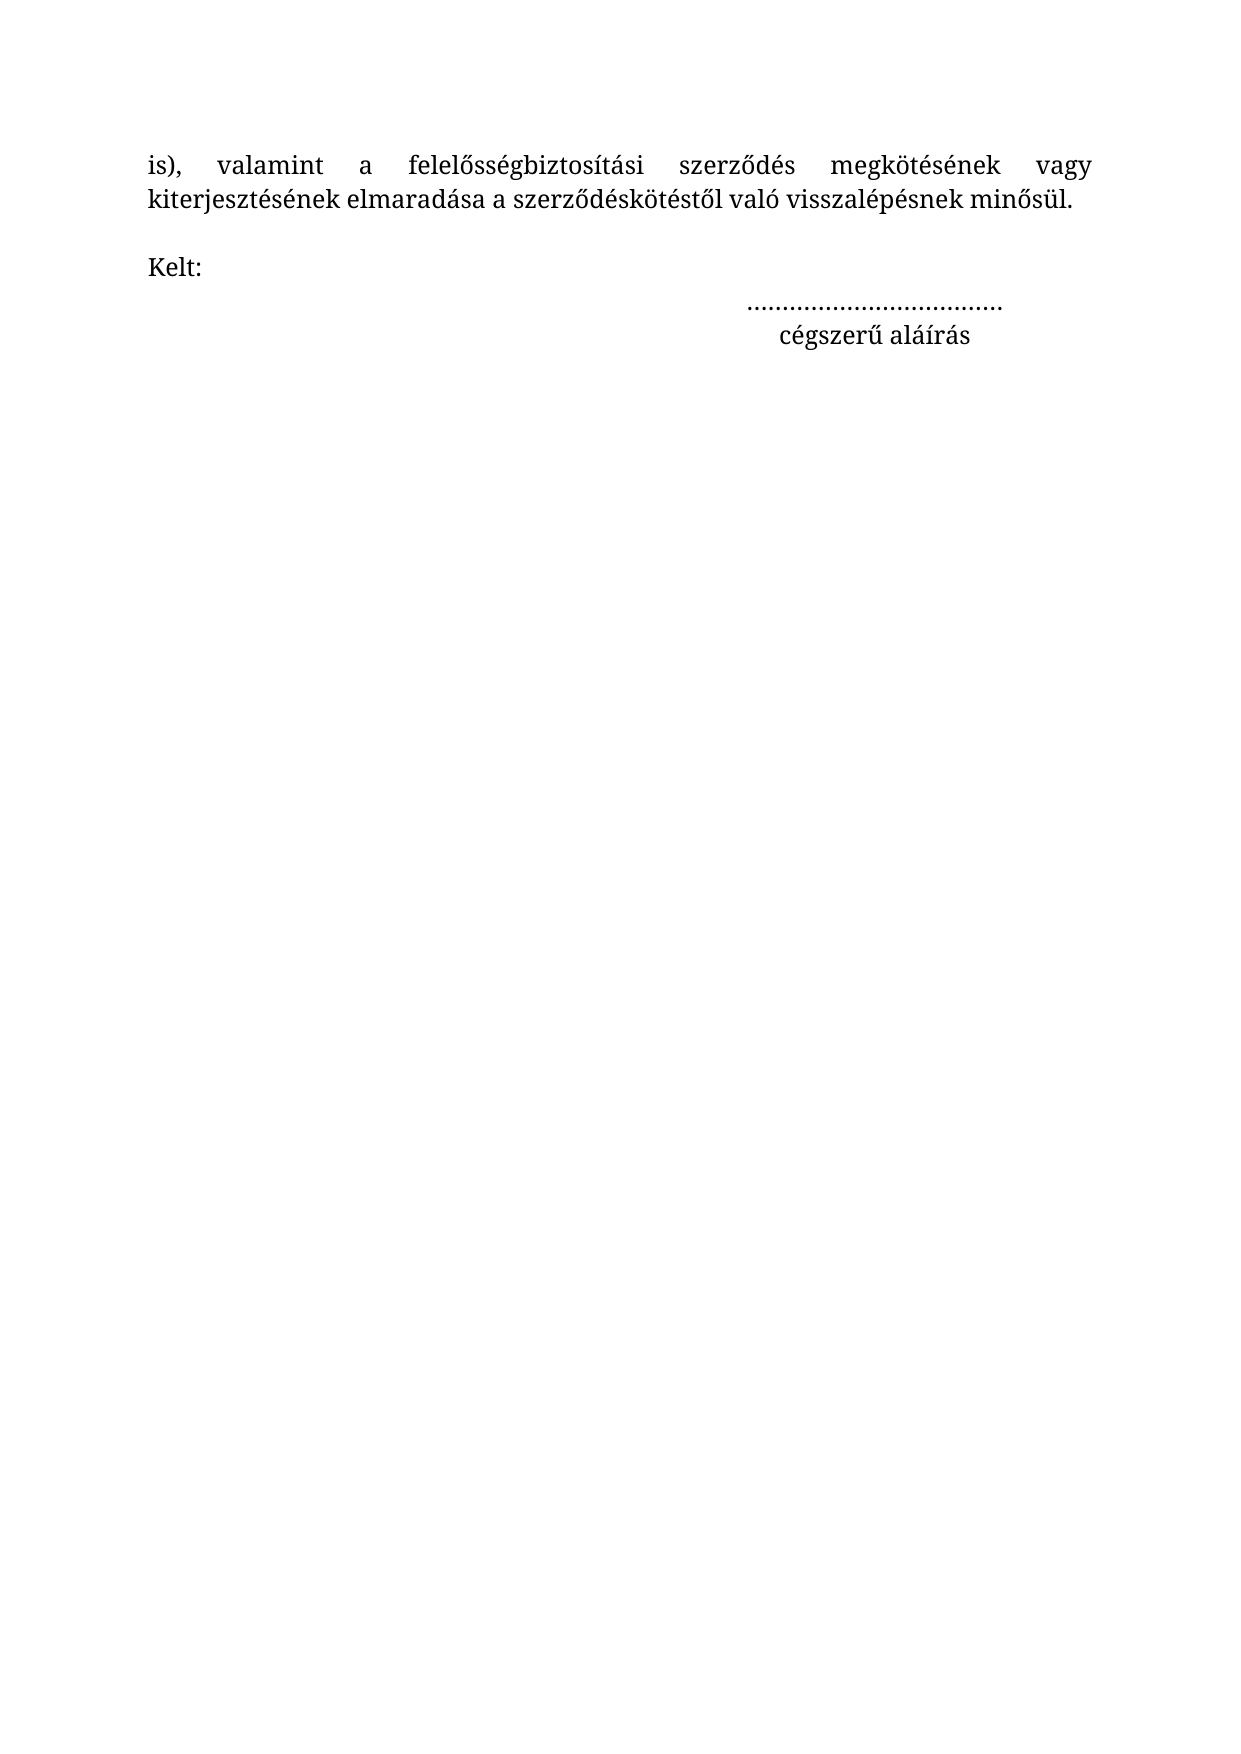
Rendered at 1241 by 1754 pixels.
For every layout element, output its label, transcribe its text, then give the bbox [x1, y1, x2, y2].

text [148, 148, 1093, 216]
table_header ……………………………… [650, 284, 1100, 318]
text Kelt: [148, 250, 1093, 284]
table_cell cégszerű aláírás [650, 318, 1100, 386]
